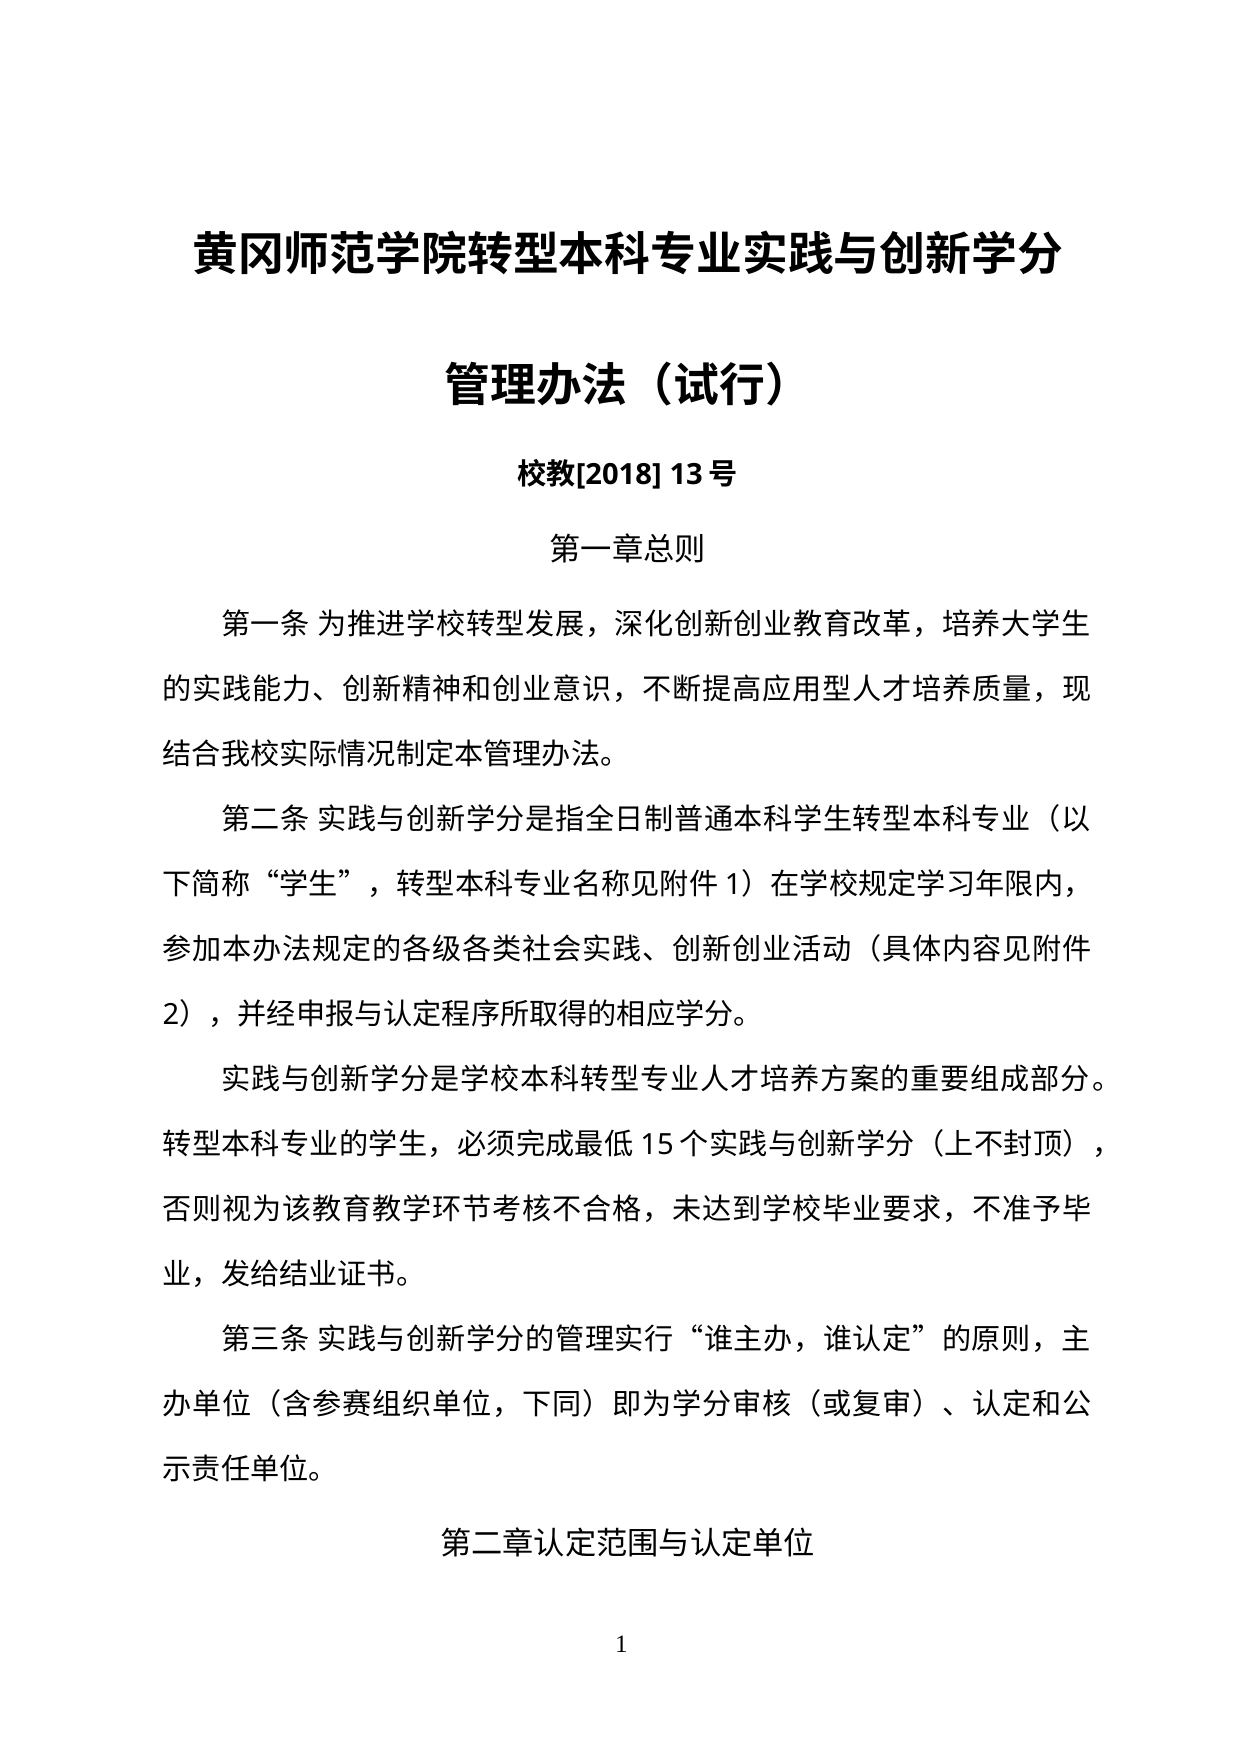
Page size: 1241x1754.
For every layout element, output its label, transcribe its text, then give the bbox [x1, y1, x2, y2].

text 第三条 实践与创新学分的管理实行“谁主办，谁认定”的原则，主办单位（含参赛组织单位，下同）即为学分审核（或复审）、认定和公示责任单位。 [162, 1304, 1092, 1499]
text 第二章认定范围与认定单位 [162, 1509, 1092, 1574]
text 黄冈师范学院转型本科专业实践与创新学分 [162, 202, 1092, 299]
text 第一章总则 [162, 514, 1092, 579]
text 校教[2018] 13号 [162, 439, 1092, 504]
text 管理办法（试行） [162, 332, 1092, 430]
text 实践与创新学分是学校本科转型专业人才培养方案的重要组成部分。转型本科专业的学生，必须完成最低15个实践与创新学分（上不封顶），否则视为该教育教学环节考核不合格，未达到学校毕业要求，不准予毕业，发给结业证书。 [162, 1044, 1092, 1304]
text 第二条 实践与创新学分是指全日制普通本科学生转型本科专业（以下简称“学生”，转型本科专业名称见附件1）在学校规定学习年限内，参加本办法规定的各级各类社会实践、创新创业活动（具体内容见附件2），并经申报与认定程序所取得的相应学分。 [162, 784, 1092, 1044]
text 第一条 为推进学校转型发展，深化创新创业教育改革，培养大学生的实践能力、创新精神和创业意识，不断提高应用型人才培养质量，现结合我校实际情况制定本管理办法。 [162, 589, 1092, 784]
